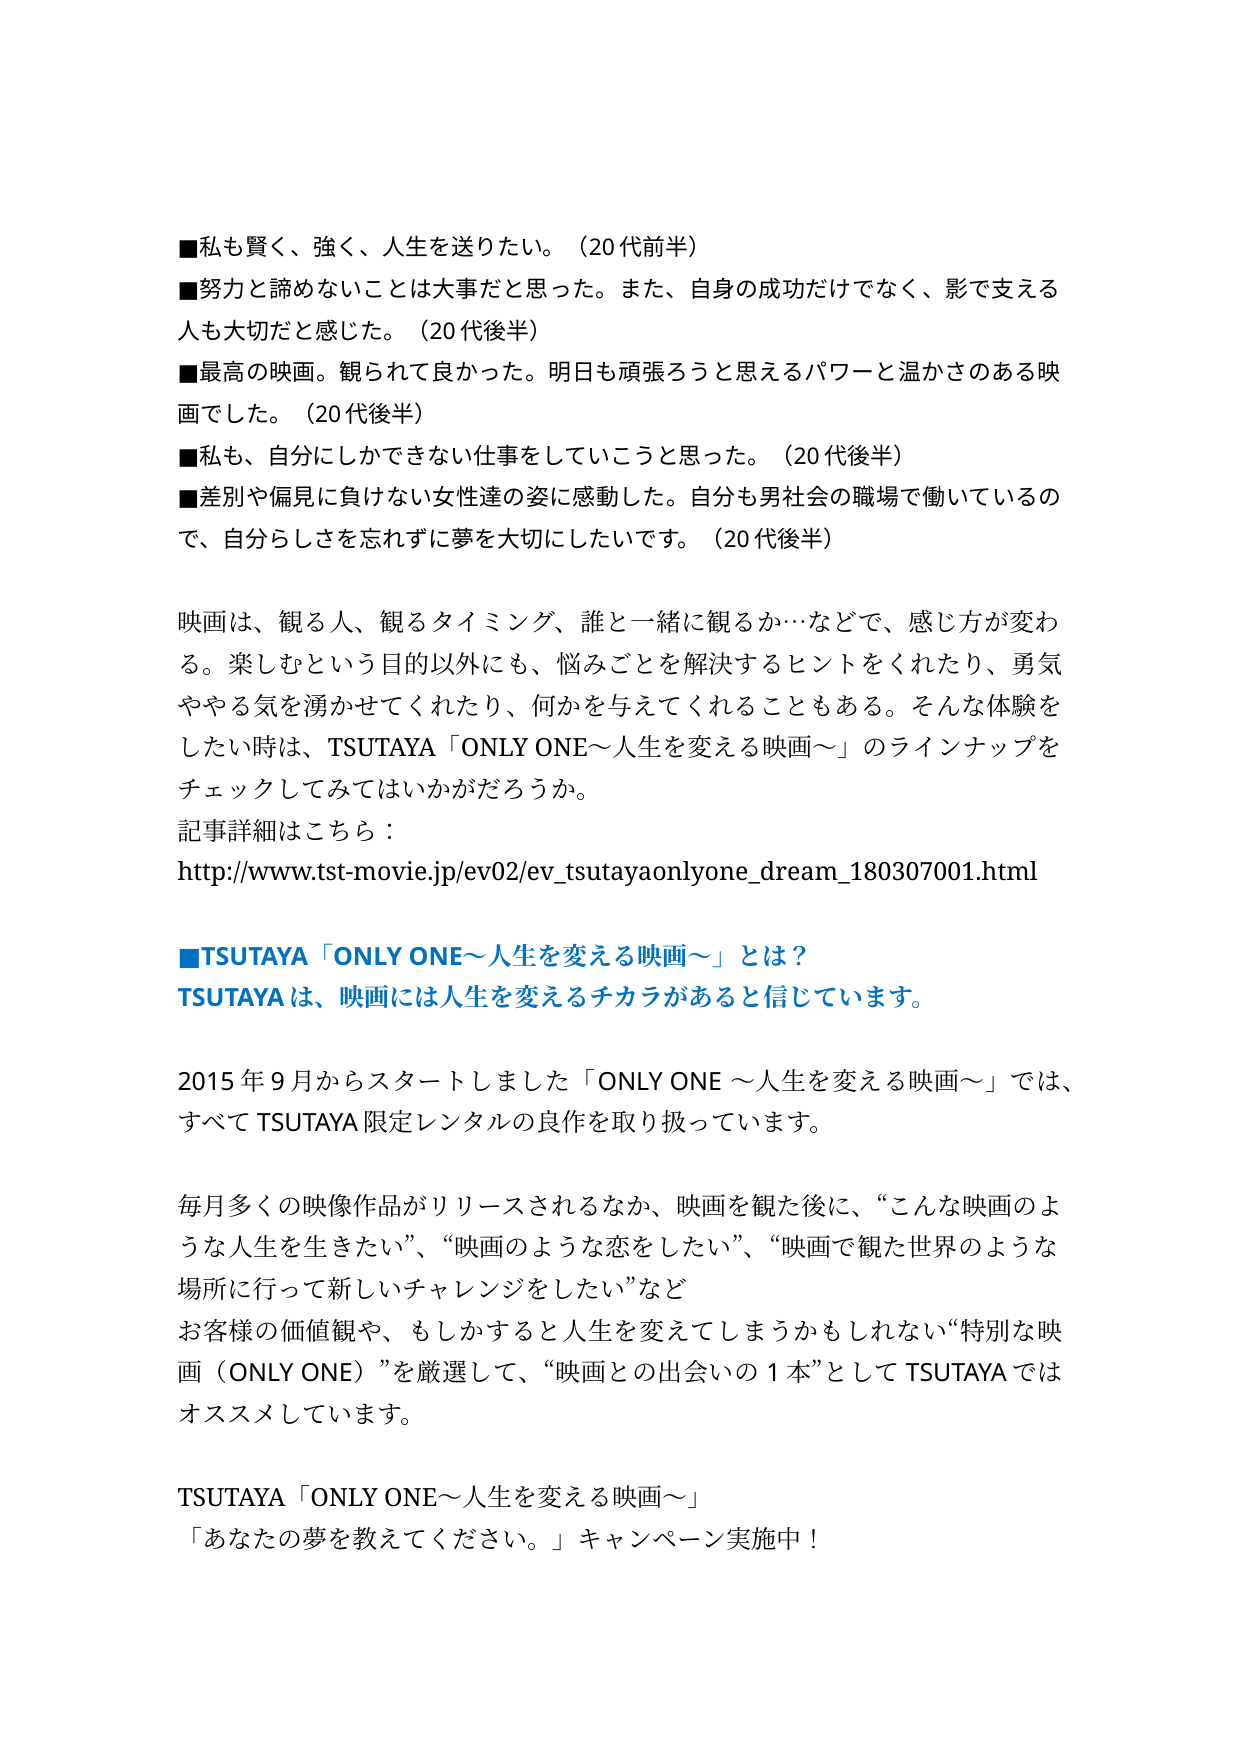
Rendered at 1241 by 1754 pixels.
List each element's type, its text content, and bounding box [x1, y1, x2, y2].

text TSUTAYA「ONLY ONE～人生を変える映画～」 [177, 1475, 1063, 1517]
text ■最高の映画。観られて良かった。明日も頑張ろうと思えるパワーと温かさのある映画でした。（20代後半） [177, 350, 1063, 433]
text 「あなたの夢を教えてください。」キャンペーン実施中！ [177, 1517, 1063, 1558]
text ■私も賢く、強く、人生を送りたい。（20代前半） [177, 225, 1063, 267]
text ■TSUTAYA「ONLY ONE～人生を変える映画～」とは？ [177, 933, 1063, 975]
text ■差別や偏見に負けない女性達の姿に感動した。自分も男社会の職場で働いているので、自分らしさを忘れずに夢を大切にしたいです。（20代後半） [177, 475, 1063, 558]
text 映画は、観る人、観るタイミング、誰と一緒に観るか…などで、感じ方が変わる。楽しむという目的以外にも、悩みごとを解決するヒントをくれたり、勇気ややる気を湧かせてくれたり、何かを与えてくれることもある。そんな体験をしたい時は、TSUTAYA「ONLY ONE～人生を変える映画～」のラインナップをチェックしてみてはいかがだろうか。 [177, 600, 1063, 808]
text ■努力と諦めないことは大事だと思った。また、自身の成功だけでなく、影で支える人も大切だと感じた。（20代後半） [177, 267, 1063, 350]
text TSUTAYAは、映画には人生を変えるチカラがあると信じています。 [177, 975, 1063, 1017]
text 2015年9月からスタートしました「ONLY ONE ～人生を変える映画～」では、すべてTSUTAYA限定レンタルの良作を取り扱っています。 [177, 1058, 1063, 1142]
text お客様の価値観や、もしかすると人生を変えてしまうかもしれない“特別な映画（ONLY ONE）”を厳選して、“映画との出会いの1本”としてTSUTAYAではオススメしています。 [177, 1308, 1063, 1433]
text ■私も、自分にしかできない仕事をしていこうと思った。（20代後半） [177, 433, 1063, 475]
text http://www.tst-movie.jp/ev02/ev_tsutayaonlyone_dream_180307001.html [177, 850, 1063, 892]
text 毎月多くの映像作品がリリースされるなか、映画を観た後に、“こんな映画のような人生を生きたい”、“映画のような恋をしたい”、“映画で観た世界のような場所に行って新しいチャレンジをしたい”など [177, 1183, 1063, 1308]
text 記事詳細はこちら： [177, 808, 1063, 850]
